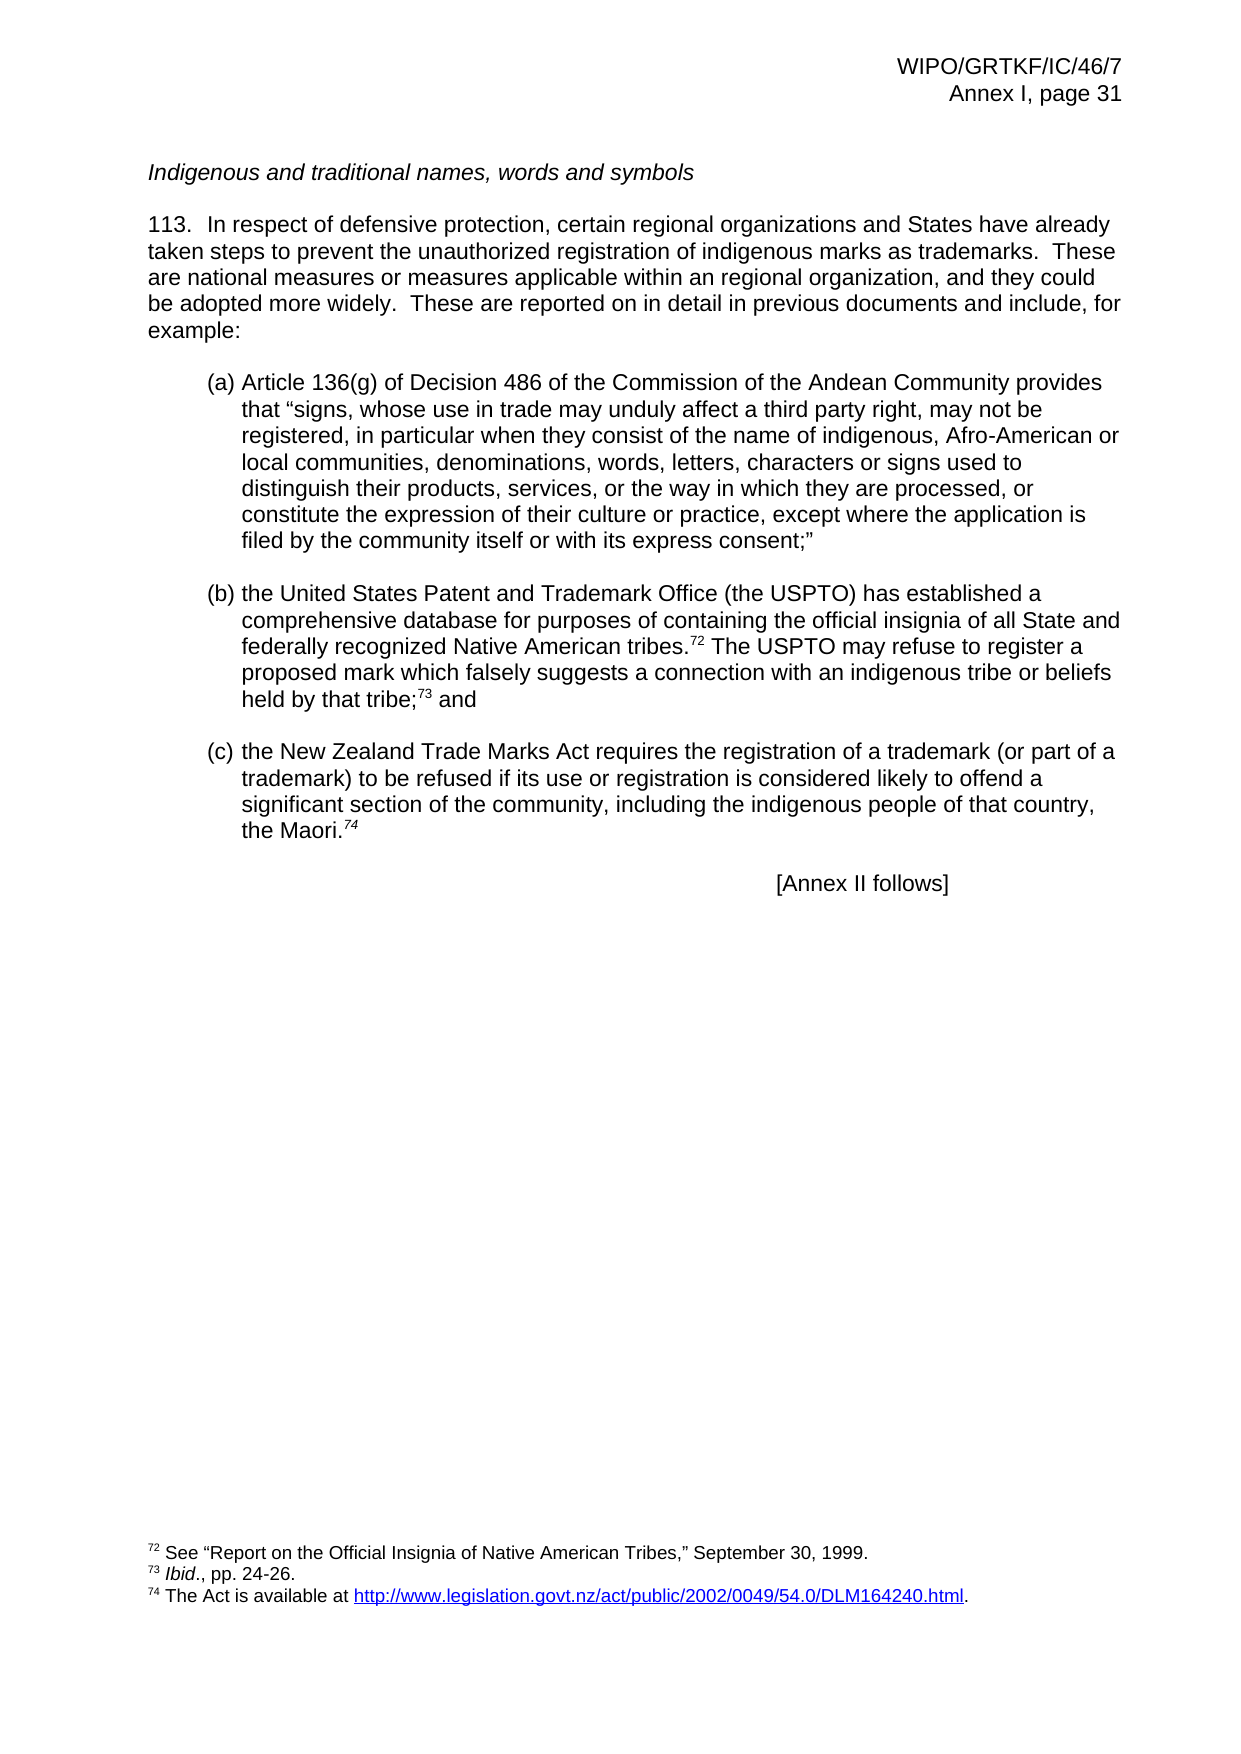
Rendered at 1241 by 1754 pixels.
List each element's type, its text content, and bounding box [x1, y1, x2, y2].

list In respect of defensive protection, certain regional organizations and States have already taken steps to prevent the unauthorized registration of indigenous marks as trademarks. These are national measures or measures applicable within an regional organization, and they could be adopted more widely. These are reported on in detail in previous documents and include, for example: [148, 211, 1122, 343]
text [Annex II follows] [776, 870, 1122, 896]
list Article 136(g) of Decision 486 of the Commission of the Andean Community provides that “signs, whose use in trade may unduly affect a third party right, may not be registered, in particular when they consist of the name of indigenous, Afro-American or local communities, denominations, words, letters, characters or signs used to distinguish their products, services, or the way in which they are processed, or constitute the expression of their culture or practice, except where the application is filed by the community itself or with its express consent;” [207, 369, 1122, 554]
list the United States Patent and Trademark Office (the USPTO) has established a comprehensive database for purposes of containing the official insignia of all State and federally recognized Native American tribes. The USPTO may refuse to register a proposed mark which falsely suggests a connection with an indigenous tribe or beliefs held by that tribe; and [207, 580, 1122, 738]
list the New Zealand Trade Marks Act requires the registration of a trademark (or part of a trademark) to be refused if its use or registration is considered likely to offend a significant section of the community, including the indigenous people of that country, the Maori. [207, 738, 1122, 844]
text Indigenous and traditional names, words and symbols [148, 158, 1122, 211]
